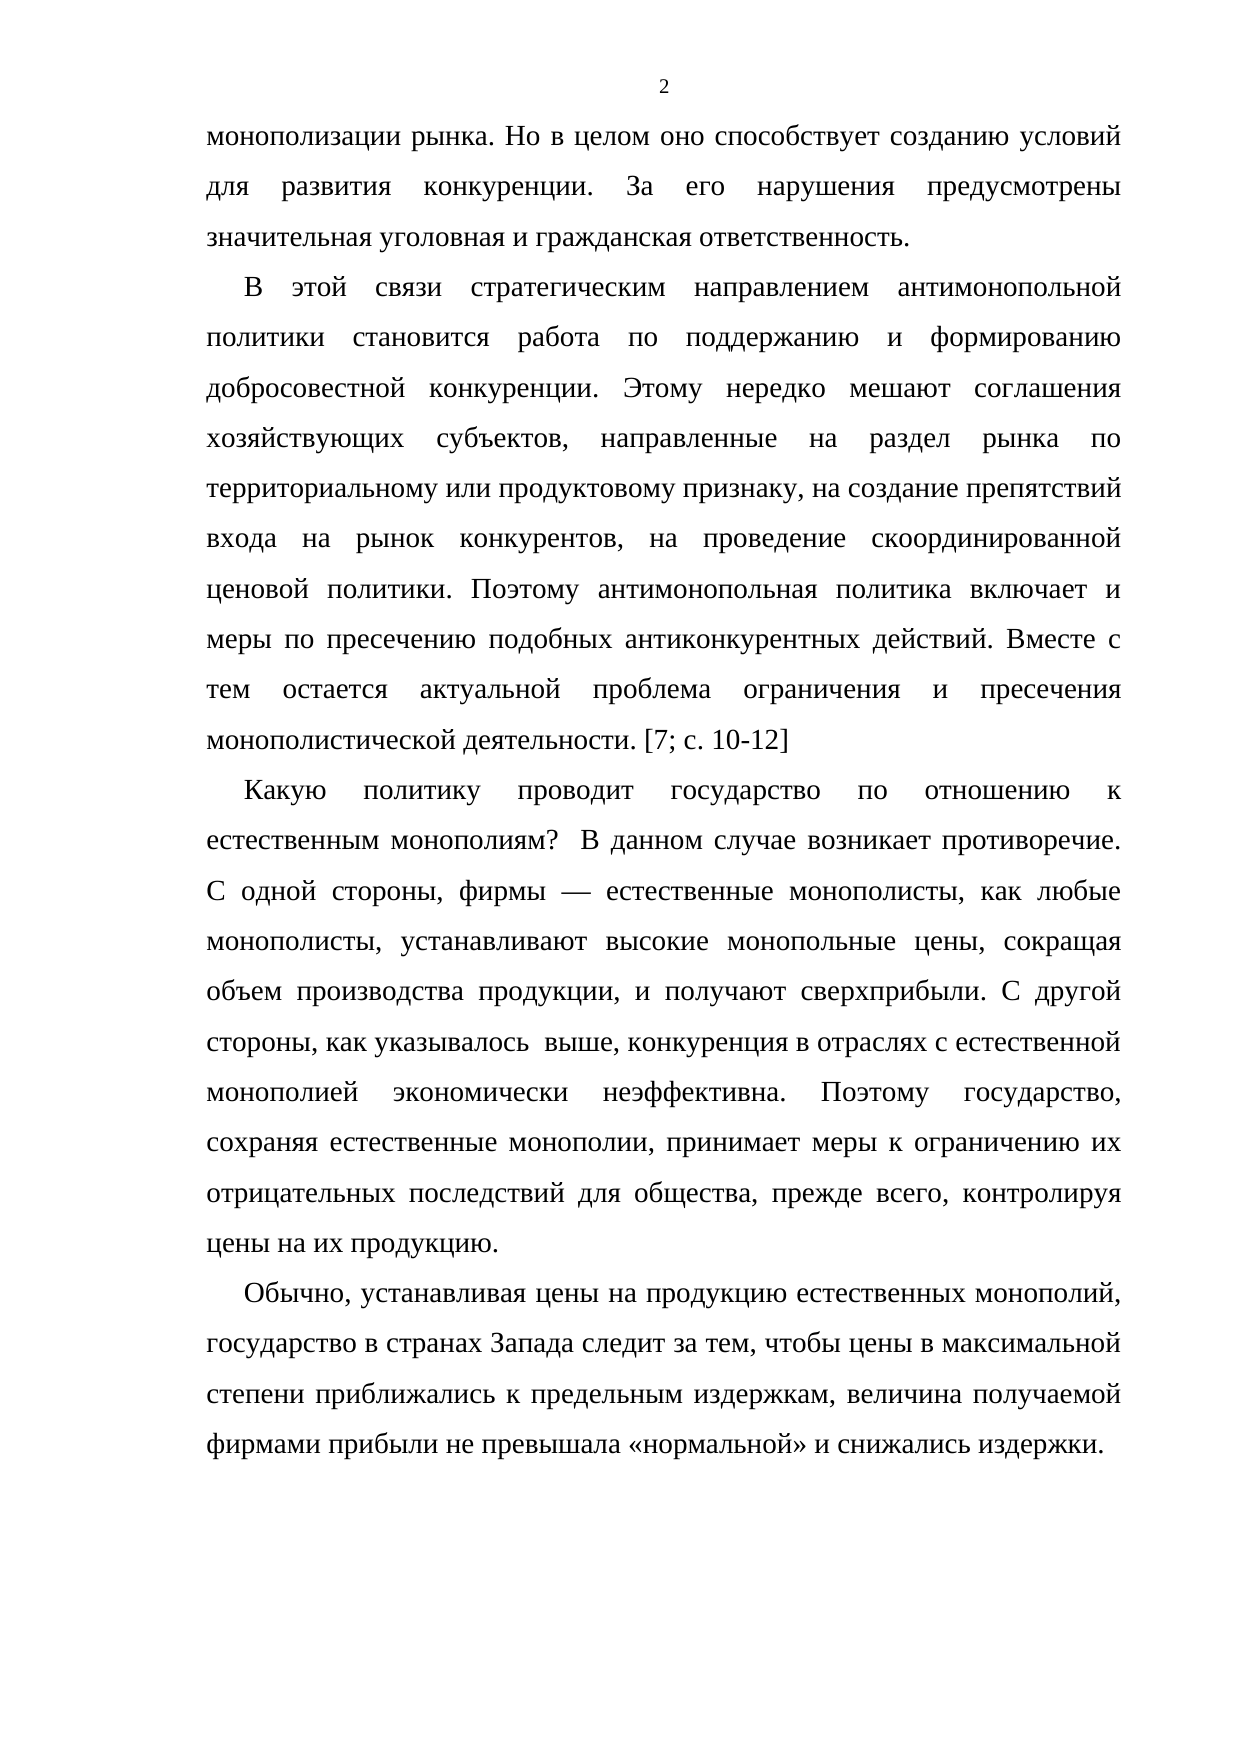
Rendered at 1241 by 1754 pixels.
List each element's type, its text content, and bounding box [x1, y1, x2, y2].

text В этой связи стратегическим направлением антимонопольной политики становится работа по поддержанию и формированию добросовестной конкуренции. Этому нередко мешают соглашения хозяйствующих субъектов, направленные на раздел рынка по территориальному или продуктовому признаку, на создание препятствий входа на рынок конкурентов, на проведение скоординированной ценовой политики. Поэтому антимонопольная политика включает и меры по пресечению подобных антиконкурентных действий. Вместе с тем остается актуальной проблема ограничения и пресечения монополистической деятельности. [7; с. 10-12] [206, 269, 1122, 755]
text Какую политику проводит государство по отношению к естественным монополиям? В данном случае возникает противоречие. С одной стороны, фирмы — естественные монополисты, как любые монополисты, устанавливают высокие монопольные цены, сокращая объем производства продукции, и получают сверхприбыли. С другой стороны, как указывалось выше, конкуренция в отраслях с естественной монополией экономически неэффективна. Поэтому государство, сохраняя естественные монополии, принимает меры к ограничению их отрицательных последствий для общества, прежде всего, контролируя цены на их продукцию. [206, 772, 1122, 1258]
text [206, 118, 1122, 252]
text Обычно, устанавливая цены на продукцию естественных монополий, государство в странах Запада следит за тем, чтобы цены в максимальной степени приближались к предельным издержкам, величина получаемой фирмами прибыли не превышала «нормальной» и снижались издержки. [206, 1275, 1122, 1460]
